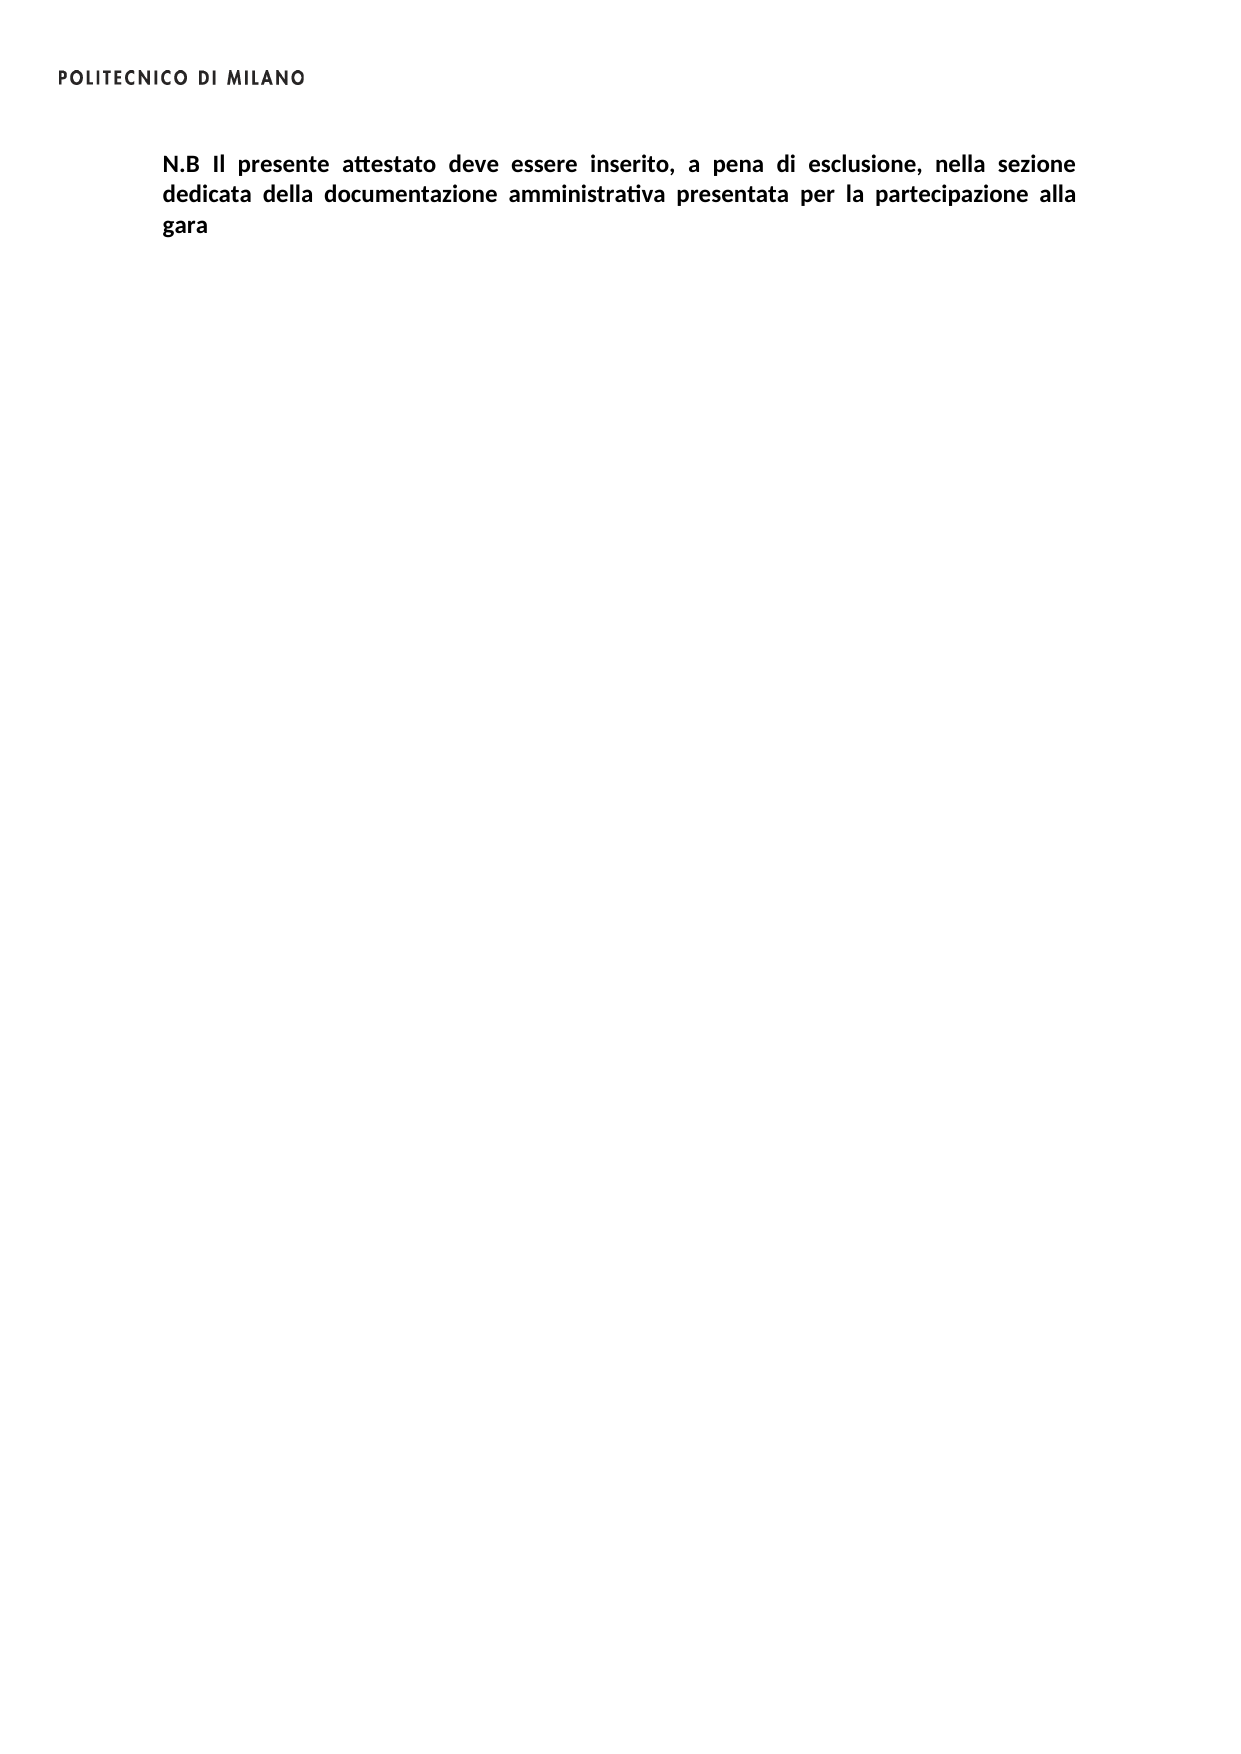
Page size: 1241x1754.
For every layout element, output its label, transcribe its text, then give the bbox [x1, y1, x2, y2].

text N.B Il presente attestato deve essere inserito, a pena di esclusione, nella sezione dedicata della documentazione amministrativa presentata per la partecipazione alla gara [162, 148, 1078, 239]
picture [59, 70, 304, 85]
